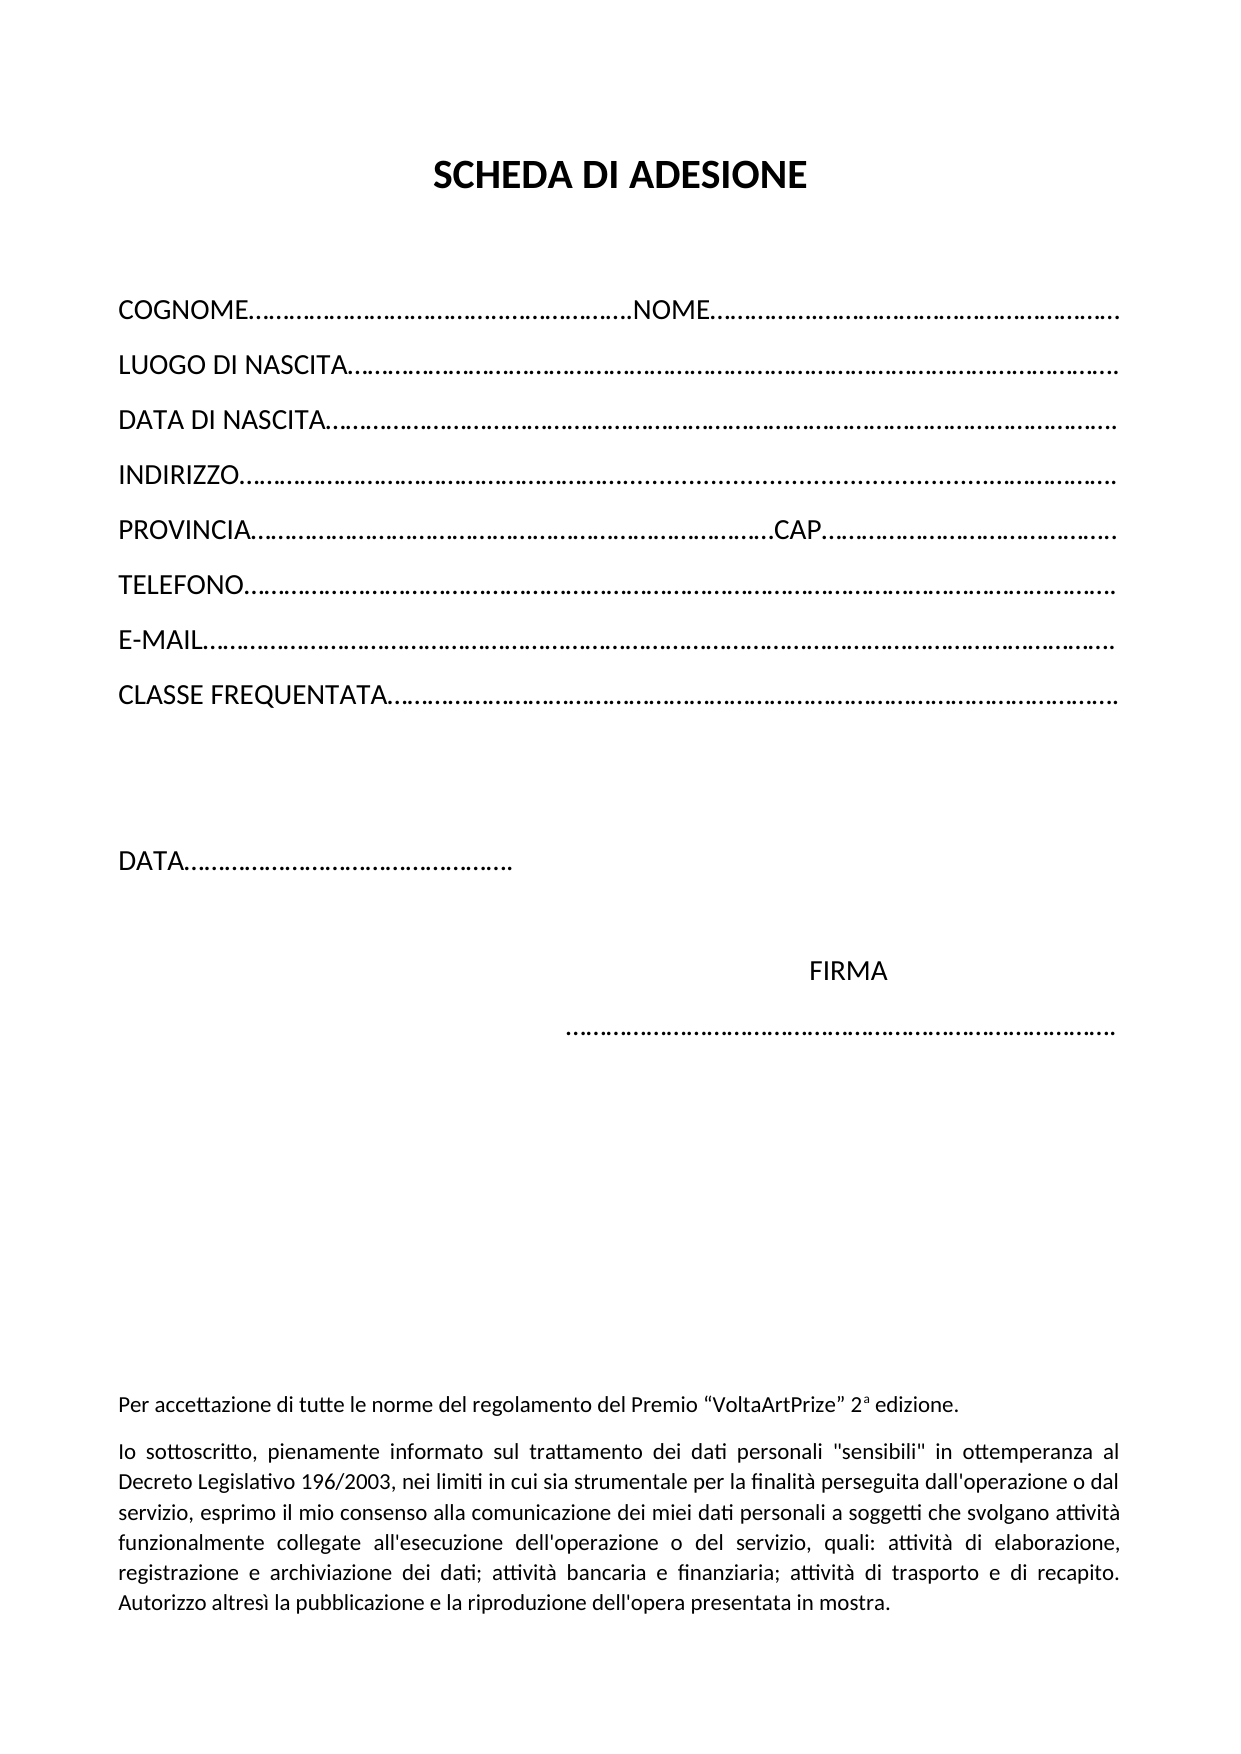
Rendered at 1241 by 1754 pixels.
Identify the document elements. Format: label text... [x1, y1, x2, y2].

text Io sottoscritto, pienamente informato sul trattamento dei dati personali "sensibili" in ottemperanza al Decreto Legislativo 196/2003, nei limiti in cui sia strumentale per la finalità perseguita dall'operazione o dal servizio, esprimo il mio consenso alla comunicazione dei miei dati personali a soggetti che svolgano attività funzionalmente collegate all'esecuzione dell'operazione o del servizio, quali: attività di elaborazione, registrazione e archiviazione dei dati; attività bancaria e finanziaria; attività di trasporto e di recapito. Autorizzo altresì la pubblicazione e la riproduzione dell'opera presentata in mostra. [118, 1437, 1122, 1616]
text CLASSE FREQUENTATA………………………………………………………………………………………………. [118, 676, 1122, 712]
text E-MAIL………………………………………………………………………………………………………………………. [118, 621, 1122, 657]
text SCHEDA DI ADESIONE [118, 148, 1122, 198]
text PROVINCIA……………………………………………………………………CAP…………………………………….. [118, 511, 1122, 547]
text DATA…………………………………………. [118, 842, 1122, 877]
text TELEFONO…………………………………………………………………………………………………………………. [118, 566, 1122, 602]
text INDIRIZZO…………………………………………………..................................................………………. [118, 456, 1122, 492]
text ………………………………………………………………………. [118, 1007, 1122, 1043]
text COGNOME………………………………..……………….NOME…………….……………………………………… [118, 291, 1122, 326]
text LUOGO DI NASCITA……………………………………………………………………………………………………. [118, 346, 1122, 381]
text FIRMA [118, 952, 1122, 988]
text DATA DI NASCITA………………………………………………………………………………………………………. [118, 401, 1122, 437]
text Per accettazione di tutte le norme del regolamento del Premio “VoltaArtPrize” 2a edizione. [118, 1390, 1122, 1418]
